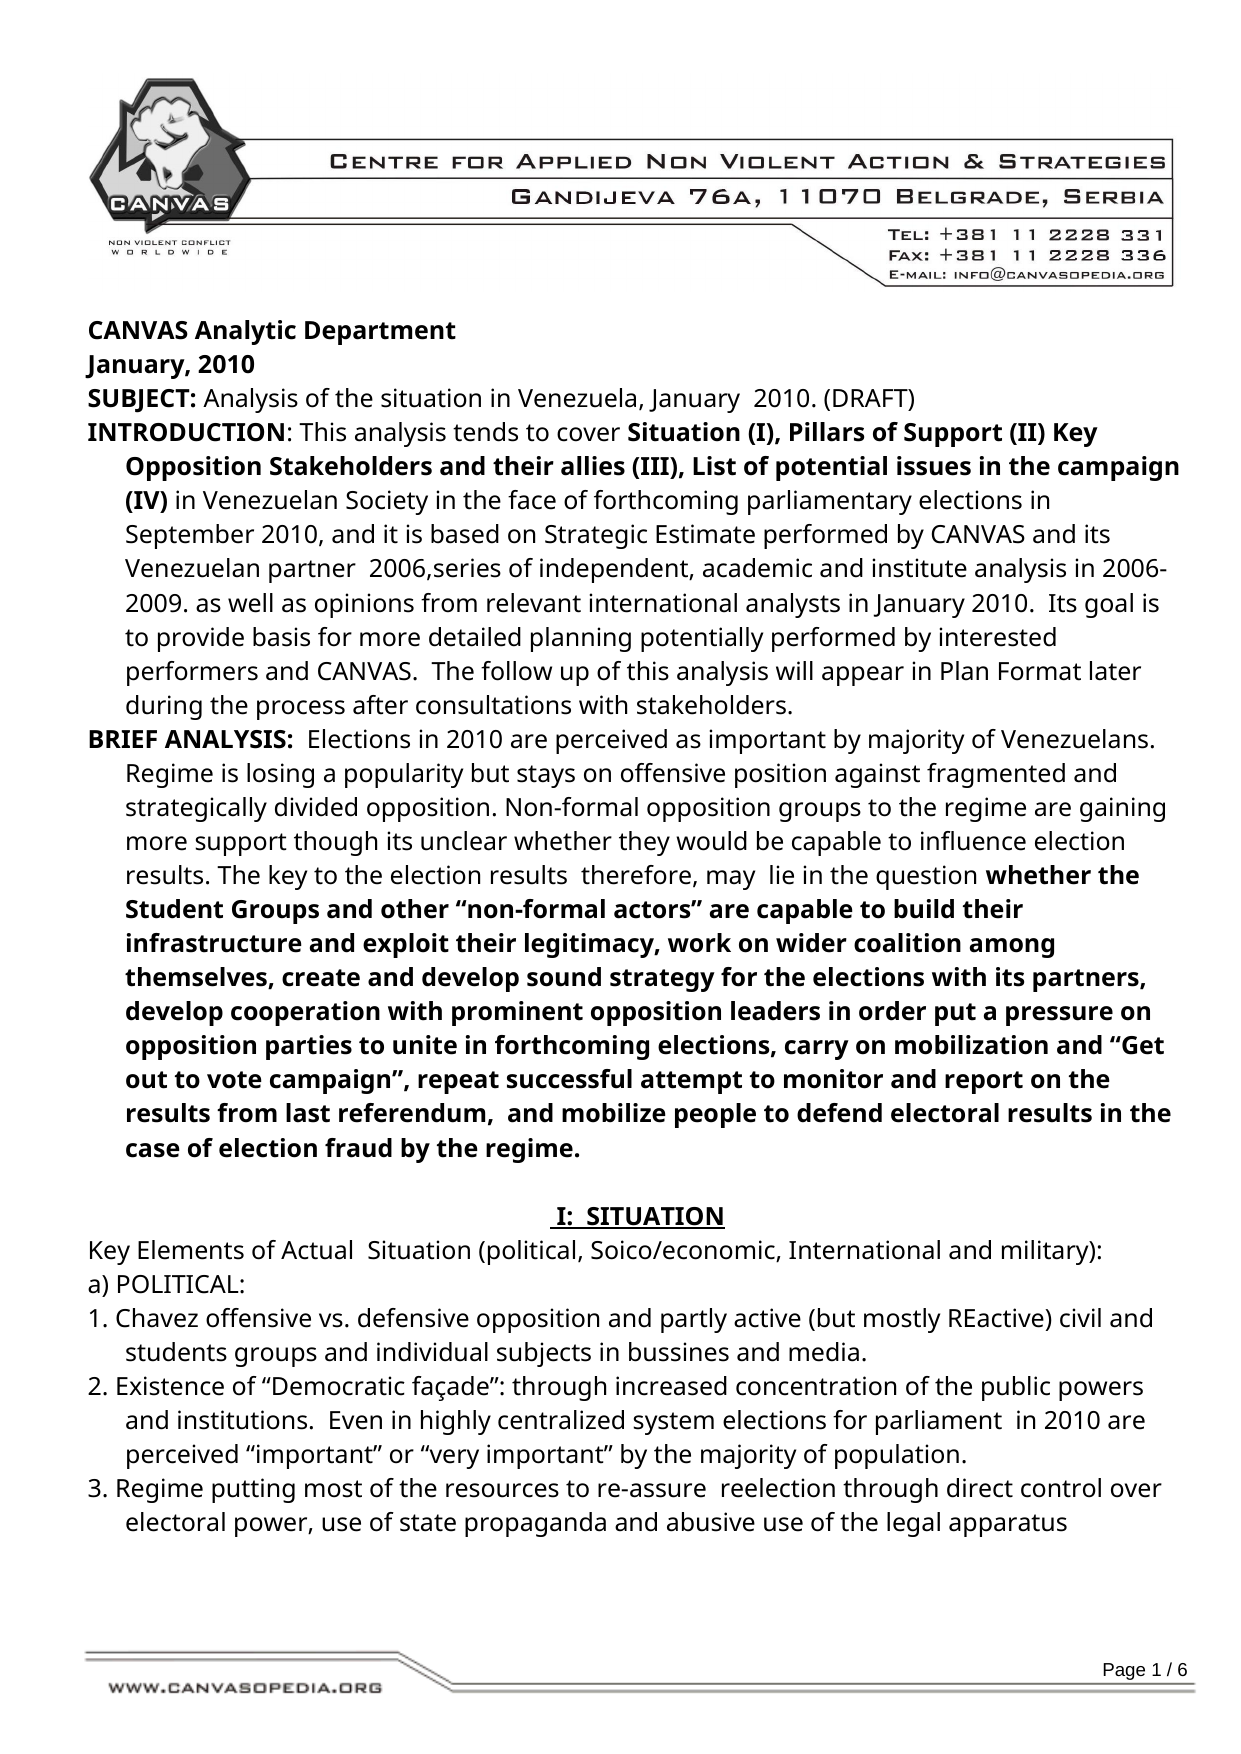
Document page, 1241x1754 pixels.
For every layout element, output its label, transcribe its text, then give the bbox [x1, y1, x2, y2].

text I: SITUATION [87, 1198, 1187, 1232]
text 2. Existence of “Democratic façade”: through increased concentration of the public powers and institutions. Even in highly centralized system elections for parliament in 2010 are perceived “important” or “very important” by the majority of population. [87, 1369, 1187, 1471]
text BRIEF ANALYSIS: Elections in 2010 are perceived as important by majority of Venezuelans. Regime is losing a popularity but stays on offensive position against fragmented and strategically divided opposition. Non-formal opposition groups to the regime are gaining more support though its unclear whether they would be capable to influence election results. The key to the election results therefore, may lie in the question whether the Student Groups and other “non-formal actors” are capable to build their infrastructure and exploit their legitimacy, work on wider coalition among themselves, create and develop sound strategy for the elections with its partners, develop cooperation with prominent opposition leaders in order put a pressure on opposition parties to unite in forthcoming elections, carry on mobilization and “Get out to vote campaign”, repeat successful attempt to monitor and report on the results from last referendum, and mobilize people to defend electoral results in the case of election fraud by the regime. [87, 721, 1187, 1164]
text Key Elements of Actual Situation (political, Soico/economic, International and military): [87, 1232, 1187, 1266]
text CANVAS Analytic Department [87, 313, 1187, 347]
text January, 2010 [87, 347, 1187, 381]
text 1. Chavez offensive vs. defensive opposition and partly active (but mostly REactive) civil and students groups and individual subjects in bussines and media. [87, 1301, 1187, 1369]
text SUBJECT: Analysis of the situation in Venezuela, January 2010. (DRAFT) [87, 381, 1187, 415]
picture [87, 73, 1182, 292]
picture [62, 1629, 1201, 1713]
text a) POLITICAL: [87, 1266, 1187, 1301]
text INTRODUCTION: This analysis tends to cover Situation (I), Pillars of Support (II) Key Opposition Stakeholders and their allies (III), List of potential issues in the campaign (IV) in Venezuelan Society in the face of forthcoming parliamentary elections in September 2010, and it is based on Strategic Estimate performed by CANVAS and its Venezuelan partner 2006,series of independent, academic and institute analysis in 2006-2009. as well as opinions from relevant international analysts in January 2010. Its goal is to provide basis for more detailed planning potentially performed by interested performers and CANVAS. The follow up of this analysis will appear in Plan Format later during the process after consultations with stakeholders. [87, 415, 1187, 721]
